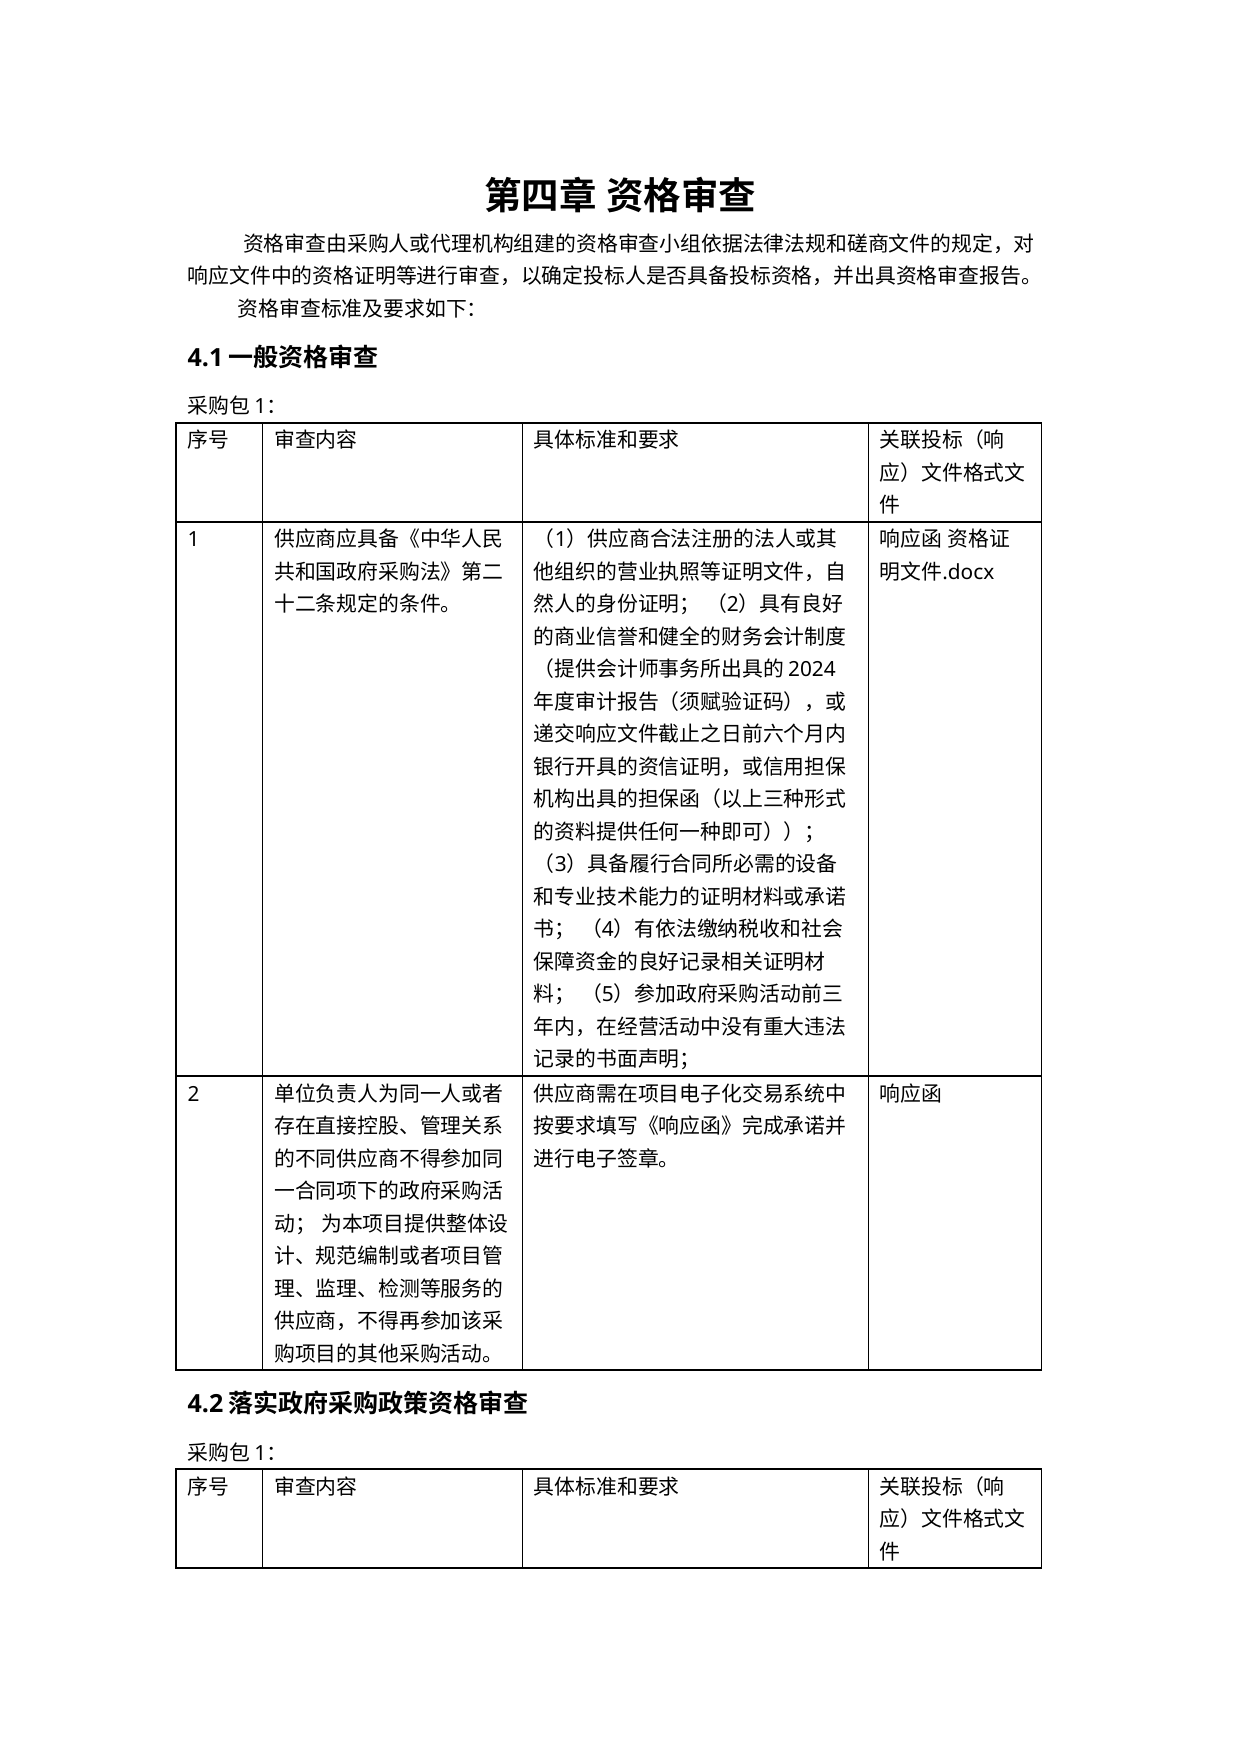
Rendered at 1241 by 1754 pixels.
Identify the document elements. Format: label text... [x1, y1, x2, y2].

table_cell 1 [177, 523, 262, 1075]
text 第四章 资格审查 [187, 162, 1053, 227]
text 采购包1： [187, 1436, 1053, 1468]
table_header 审查内容 [263, 424, 522, 521]
text 资格审查标准及要求如下： [187, 292, 1053, 324]
table_header 审查内容 [263, 1470, 522, 1567]
text 采购包1： [187, 389, 1053, 422]
table_cell 响应函 [869, 1077, 1041, 1369]
text 资格审查由采购人或代理机构组建的资格审查小组依据法律法规和磋商文件的规定，对响应文件中的资格证明等进行审查，以确定投标人是否具备投标资格，并出具资格审查报告。 [187, 227, 1053, 292]
table_cell 供应商应具备《中华人民共和国政府采购法》第二十二条规定的条件。 [263, 523, 522, 1075]
text 4.1一般资格审查 [187, 324, 1053, 389]
table_header 关联投标（响应）文件格式文件 [869, 1470, 1041, 1567]
table_header 具体标准和要求 [523, 1470, 868, 1567]
table_cell （1）供应商合法注册的法人或其他组织的营业执照等证明文件，自然人的身份证明； （2）具有良好的商业信誉和健全的财务会计制度（提供会计师事务所出具的2024年度审计报告（须赋验证码），或递交响应文件截止之日前六个月内银行开具的资信证明，或信用担保机构出具的担保函（以上三种形式的资料提供任何一种即可））； （3）具备履行合同所必需的设备和专业技术能力的证明材料或承诺书； （4）有依法缴纳税收和社会保障资金的良好记录相关证明材料； （5）参加政府采购活动前三年内，在经营活动中没有重大违法记录的书面声明； [523, 523, 868, 1075]
table_cell 单位负责人为同一人或者存在直接控股、管理关系的不同供应商不得参加同一合同项下的政府采购活动； 为本项目提供整体设计、规范编制或者项目管理、监理、检测等服务的供应商，不得再参加该采购项目的其他采购活动。 [263, 1077, 522, 1369]
table_cell 供应商需在项目电子化交易系统中按要求填写《响应函》完成承诺并进行电子签章。 [523, 1077, 868, 1369]
table_cell 响应函 资格证明文件.docx [869, 523, 1041, 1075]
text 4.2落实政府采购政策资格审查 [187, 1371, 1053, 1436]
table_header 序号 [177, 1470, 262, 1567]
table_header 具体标准和要求 [523, 424, 868, 521]
table_header 序号 [177, 424, 262, 521]
table_cell 2 [177, 1077, 262, 1369]
table_header 关联投标（响应）文件格式文件 [869, 424, 1041, 521]
